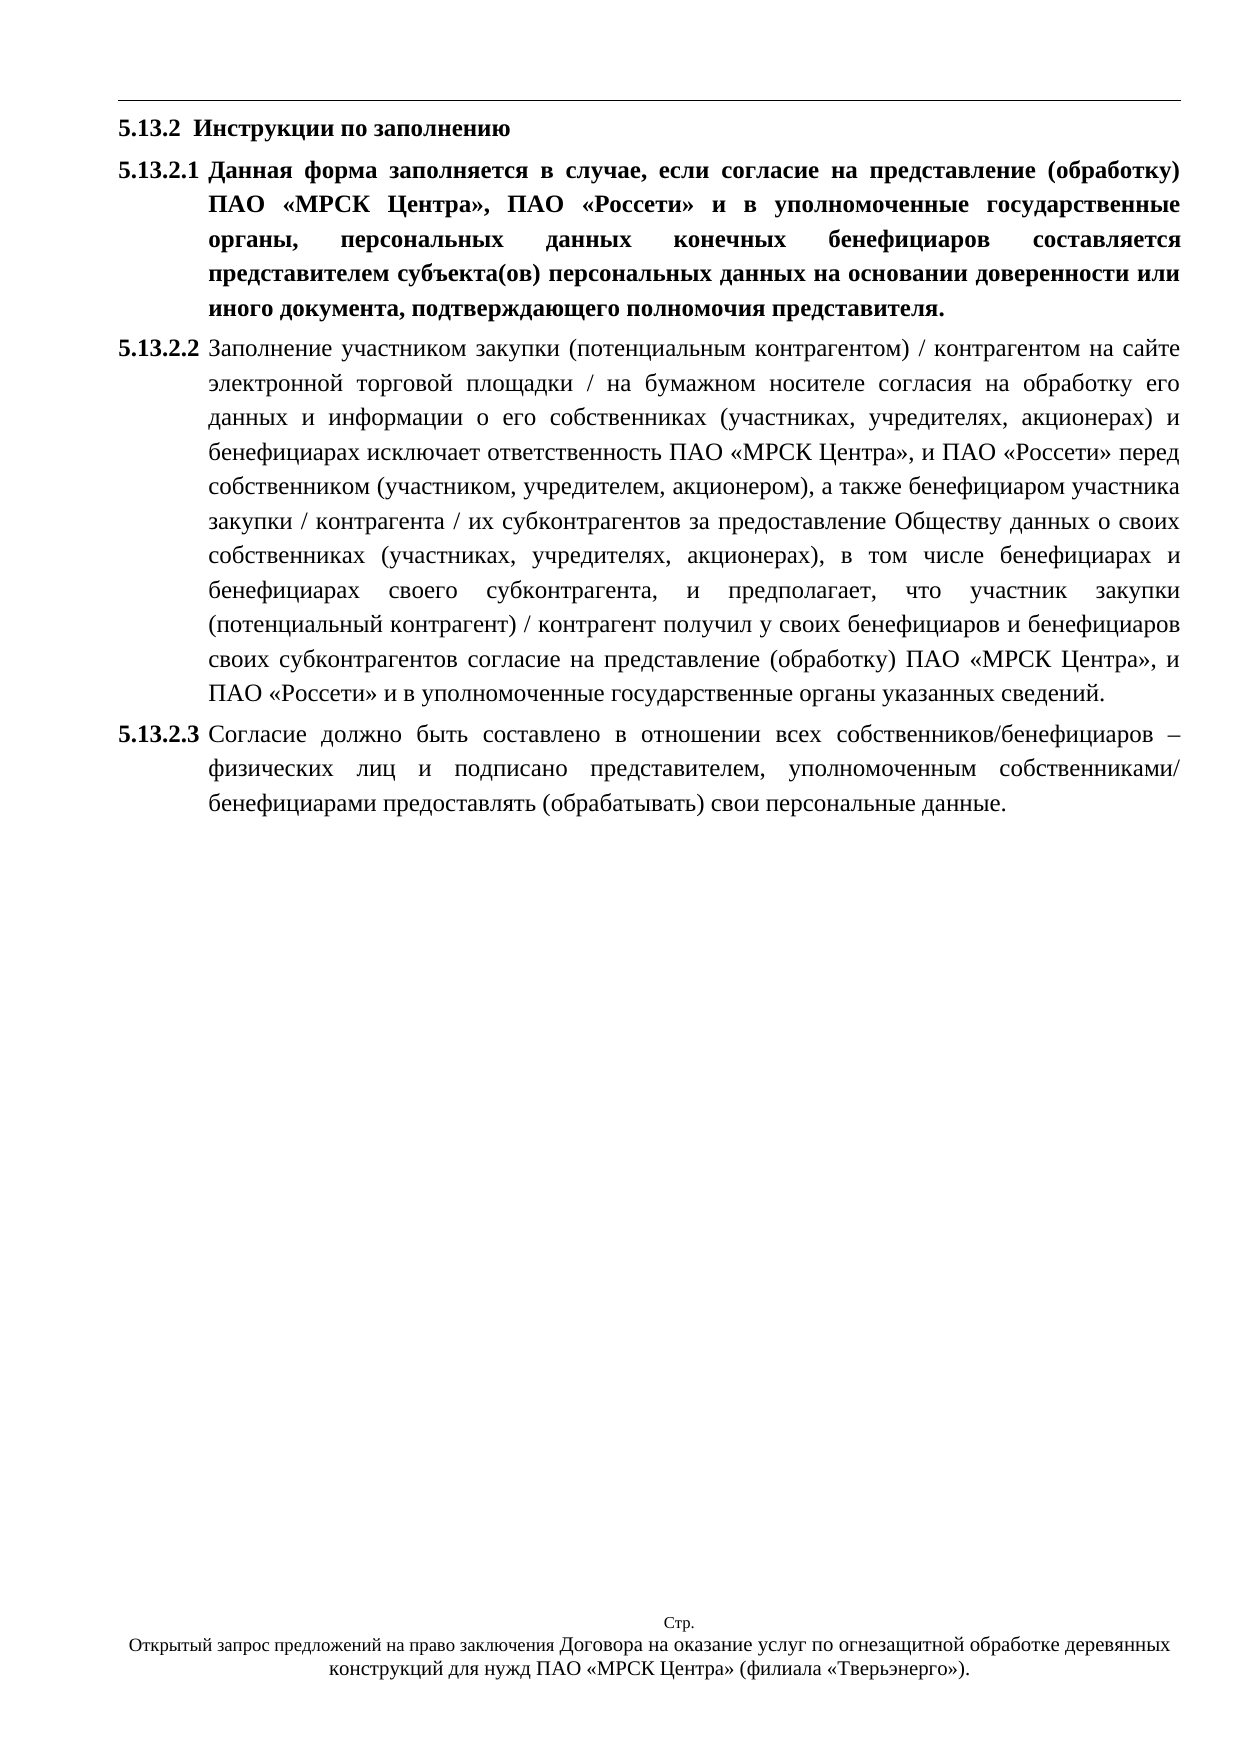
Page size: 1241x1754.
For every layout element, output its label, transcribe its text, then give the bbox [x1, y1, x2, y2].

subtitle Инструкции по заполнению [118, 113, 1181, 142]
list Согласие должно быть составлено в отношении всех собственников/бенефициаров – физических лиц и подписано представителем, уполномоченным собственниками/ бенефициарами предоставлять (обрабатывать) свои персональные данные. [118, 719, 1181, 817]
list Заполнение участником закупки (потенциальным контрагентом) / контрагентом на сайте электронной торговой площадки / на бумажном носителе согласия на обработку его данных и информации о его собственниках (участниках, учредителях, акционерах) и бенефициарах исключает ответственность ПАО «МРСК Центра», и ПАО «Россети» перед собственником (участником, учредителем, акционером), а также бенефициаром участника закупки / контрагента / их субконтрагентов за предоставление Обществу данных о своих собственниках (участниках, учредителях, акционерах), в том числе бенефициарах и бенефициарах своего субконтрагента, и предполагает, что участник закупки (потенциальный контрагент) / контрагент получил у своих бенефициаров и бенефициаров своих субконтрагентов согласие на представление (обработку) ПАО «МРСК Центра», и ПАО «Россети» и в уполномоченные государственные органы указанных сведений. [118, 333, 1181, 707]
list Данная форма заполняется в случае, если согласие на представление (обработку) ПАО «МРСК Центра», ПАО «Россети» и в уполномоченные государственные органы, персональных данных конечных бенефициаров составляется представителем субъекта(ов) персональных данных на основании доверенности или иного документа, подтверждающего полномочия представителя. [118, 155, 1181, 321]
